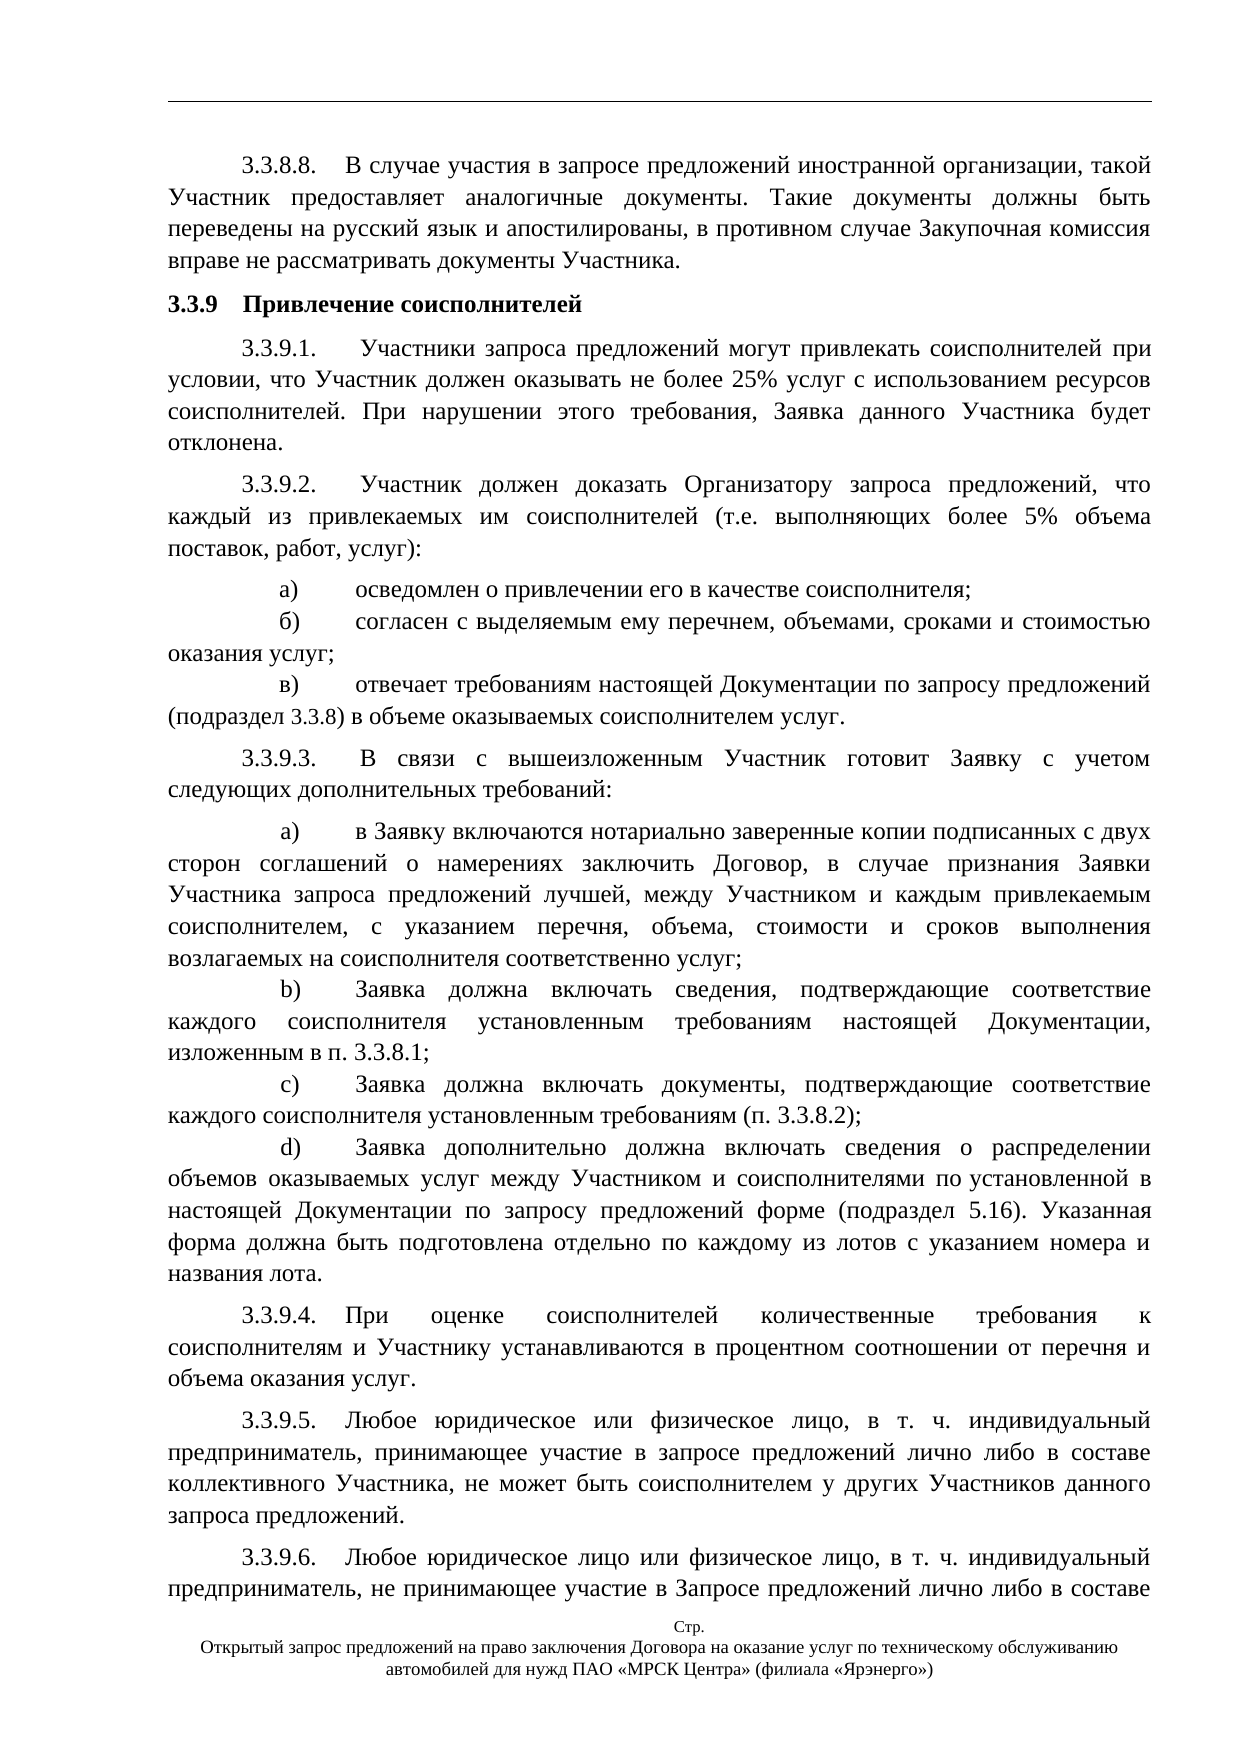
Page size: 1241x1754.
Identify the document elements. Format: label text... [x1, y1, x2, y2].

list Заявка должна включать сведения, подтверждающие соответствие каждого соисполнителя установленным требованиям настоящей Документации, изложенным в п. 3.3.8.1; [168, 974, 1152, 1066]
subtitle Привлечение соисполнителей [168, 289, 1152, 317]
list Заявка дополнительно должна включать сведения о распределении объемов оказываемых услуг между Участником и соисполнителями по установленной в настоящей Документации по запросу предложений форме (подраздел 5.16). Указанная форма должна быть подготовлена отдельно по каждому из лотов с указанием номера и названия лота. [168, 1132, 1152, 1287]
list отвечает требованиям настоящей Документации по запросу предложений (подраздел 3.3.8) в объеме оказываемых соисполнителем услуг. [168, 669, 1152, 729]
list в Заявку включаются нотариально заверенные копии подписанных с двух сторон соглашений о намерениях заключить Договор, в случае признания Заявки Участника запроса предложений лучшей, между Участником и каждым привлекаемым соисполнителем, с указанием перечня, объема, стоимости и сроков выполнения возлагаемых на соисполнителя соответственно услуг; [168, 816, 1152, 971]
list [168, 1542, 1152, 1602]
list В случае участия в запросе предложений иностранной организации, такой Участник предоставляет аналогичные документы. Такие документы должны быть переведены на русский язык и апостилированы, в противном случае Закупочная комиссия вправе не рассматривать документы Участника. [168, 150, 1152, 273]
list Участники запроса предложений могут привлекать соисполнителей при условии, что Участник должен оказывать не более 25% услуг c использованием ресурсов соисполнителей. При нарушении этого требования, Заявка данного Участника будет отклонена. [168, 333, 1152, 456]
list Участник должен доказать Организатору запроса предложений, что каждый из привлекаемых им соисполнителей (т.е. выполняющих более 5% объема поставок, работ, услуг): [168, 469, 1152, 561]
list При оценке соисполнителей количественные требования к соисполнителям и Участнику устанавливаются в процентном соотношении от перечня и объема оказания услуг. [168, 1300, 1152, 1392]
list В связи с вышеизложенным Участник готовит Заявку с учетом следующих дополнительных требований: [168, 743, 1152, 803]
list Заявка должна включать документы, подтверждающие соответствие каждого соисполнителя установленным требованиям (п. 3.3.8.2); [168, 1069, 1152, 1129]
list Любое юридическое или физическое лицо, в т. ч. индивидуальный предприниматель, принимающее участие в запросе предложений лично либо в составе коллективного Участника, не может быть соисполнителем у других Участников данного запроса предложений. [168, 1405, 1152, 1529]
list согласен с выделяемым ему перечнем, объемами, сроками и стоимостью оказания услуг; [168, 606, 1152, 666]
list осведомлен о привлечении его в качестве соисполнителя; [168, 574, 1152, 603]
